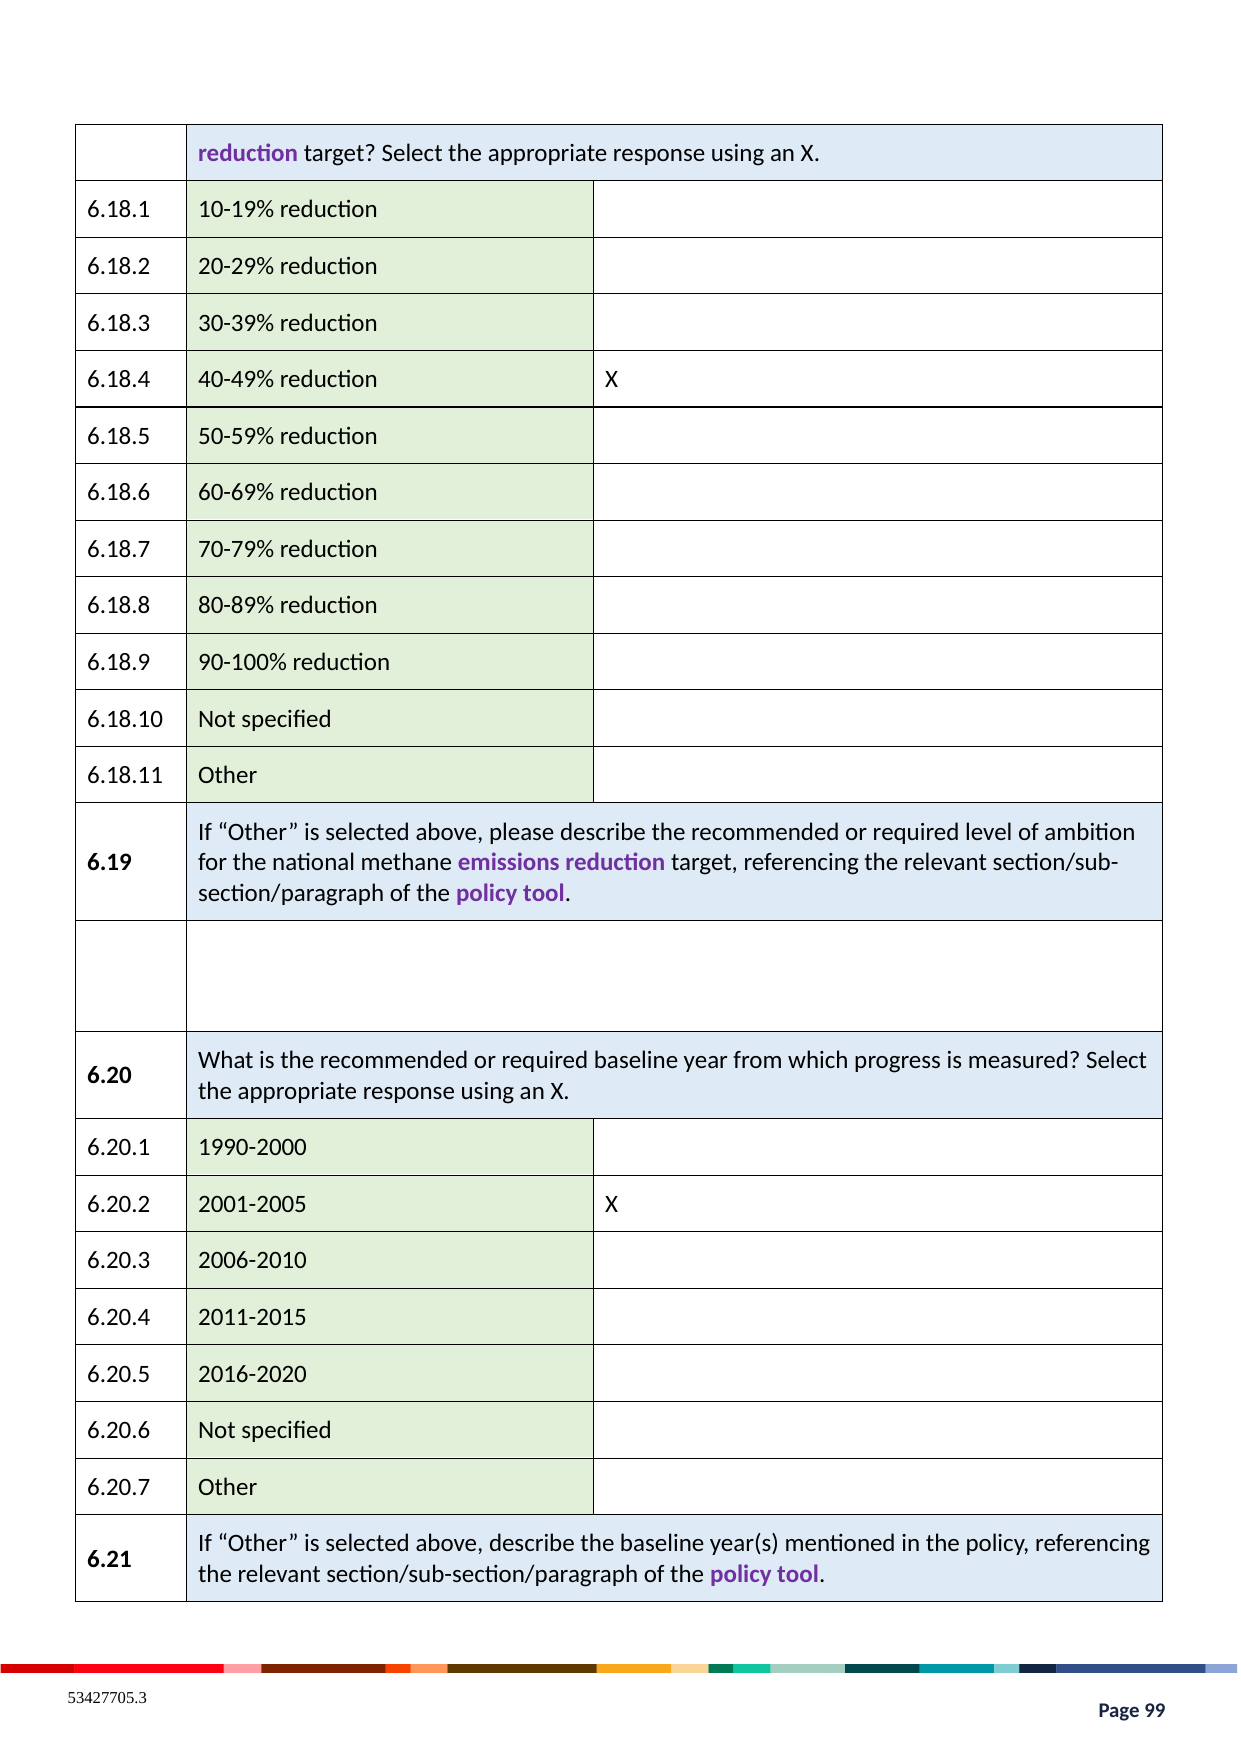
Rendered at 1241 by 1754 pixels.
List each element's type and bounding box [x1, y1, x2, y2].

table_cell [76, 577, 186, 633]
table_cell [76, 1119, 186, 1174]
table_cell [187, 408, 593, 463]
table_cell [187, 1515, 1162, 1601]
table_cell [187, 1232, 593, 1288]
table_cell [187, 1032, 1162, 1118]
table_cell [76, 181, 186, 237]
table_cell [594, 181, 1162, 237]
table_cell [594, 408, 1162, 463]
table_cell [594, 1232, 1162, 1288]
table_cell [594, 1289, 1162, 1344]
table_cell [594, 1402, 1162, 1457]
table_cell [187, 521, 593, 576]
picture [0, 1664, 1236, 1673]
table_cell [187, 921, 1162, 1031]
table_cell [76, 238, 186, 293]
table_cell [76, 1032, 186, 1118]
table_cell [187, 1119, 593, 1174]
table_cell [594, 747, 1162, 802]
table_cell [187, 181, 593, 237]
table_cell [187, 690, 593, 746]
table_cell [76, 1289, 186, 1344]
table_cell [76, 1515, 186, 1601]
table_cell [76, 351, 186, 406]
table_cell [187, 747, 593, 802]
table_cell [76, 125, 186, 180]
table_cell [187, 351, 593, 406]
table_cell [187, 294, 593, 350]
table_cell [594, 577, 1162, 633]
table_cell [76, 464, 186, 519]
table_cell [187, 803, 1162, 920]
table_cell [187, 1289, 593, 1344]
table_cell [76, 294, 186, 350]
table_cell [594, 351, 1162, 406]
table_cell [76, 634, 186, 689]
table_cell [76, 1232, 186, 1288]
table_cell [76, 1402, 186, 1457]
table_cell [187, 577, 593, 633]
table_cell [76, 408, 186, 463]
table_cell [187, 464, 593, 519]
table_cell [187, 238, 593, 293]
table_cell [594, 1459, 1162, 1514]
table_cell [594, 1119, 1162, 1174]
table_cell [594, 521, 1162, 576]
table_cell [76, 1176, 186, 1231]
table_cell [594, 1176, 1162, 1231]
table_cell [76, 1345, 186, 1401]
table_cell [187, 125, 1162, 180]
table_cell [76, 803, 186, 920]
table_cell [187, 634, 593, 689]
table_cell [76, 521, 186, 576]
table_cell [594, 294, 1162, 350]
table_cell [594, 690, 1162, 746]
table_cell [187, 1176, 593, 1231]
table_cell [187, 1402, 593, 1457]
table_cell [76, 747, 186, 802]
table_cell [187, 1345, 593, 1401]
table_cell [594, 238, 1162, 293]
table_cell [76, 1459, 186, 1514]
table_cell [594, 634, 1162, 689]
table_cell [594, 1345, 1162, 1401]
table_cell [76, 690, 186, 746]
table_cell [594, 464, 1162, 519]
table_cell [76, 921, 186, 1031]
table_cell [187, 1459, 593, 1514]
